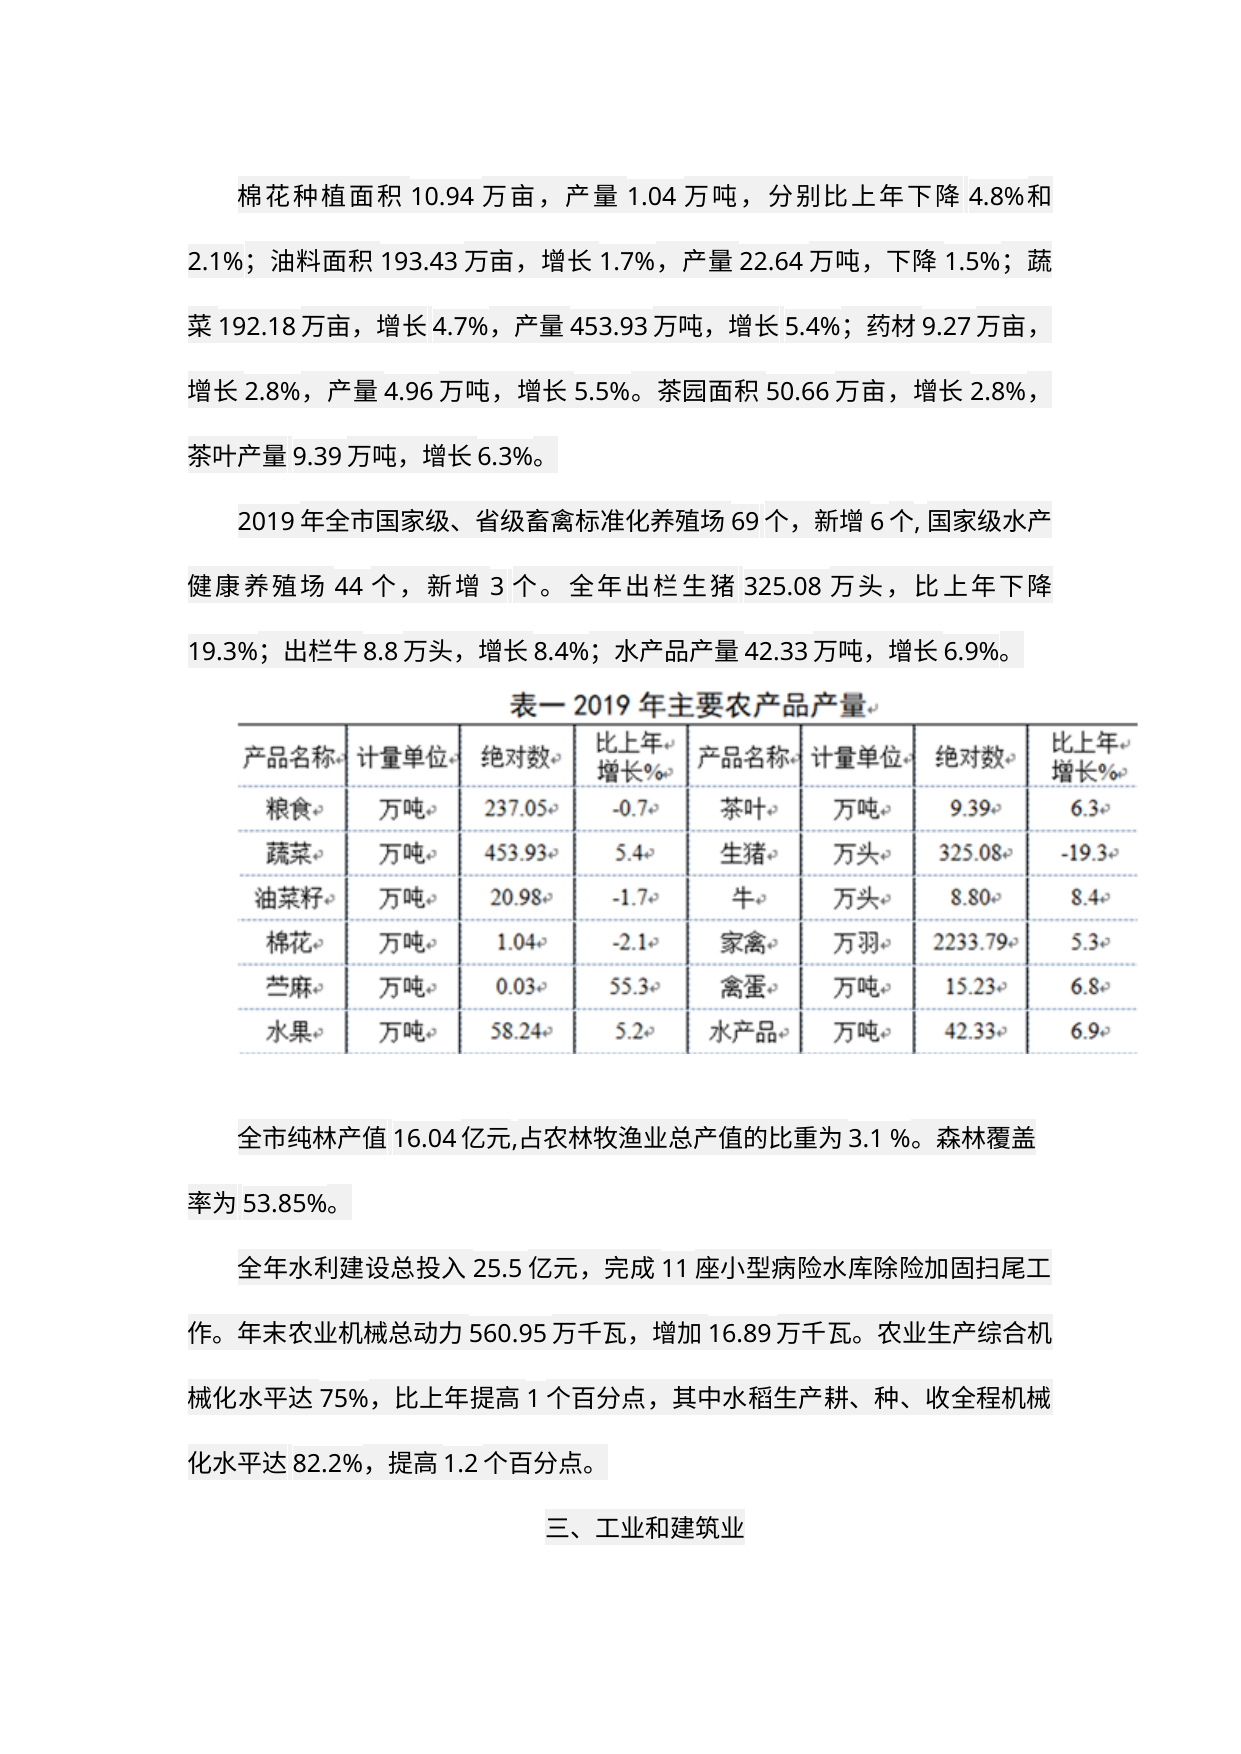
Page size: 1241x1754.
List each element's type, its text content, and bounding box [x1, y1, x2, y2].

text 全年水利建设总投入25.5亿元，完成11座小型病险水库除险加固扫尾工作。年末农业机械总动力560.95万千瓦，增加16.89万千瓦。农业生产综合机械化水平达75%，比上年提高1个百分点，其中水稻生产耕、种、收全程机械化水平达82.2%，提高1.2个百分点。 [187, 1234, 1053, 1494]
text 三、工业和建筑业 [187, 1494, 1053, 1559]
picture [237, 682, 1138, 1054]
text 2019年全市国家级、省级畜禽标准化养殖场69个，新增6个, 国家级水产健康养殖场 44个，新增 3个。全年出栏生猪325.08万头，比上年下降19.3%；出栏牛8.8万头，增长8.4%；水产品产量42.33万吨，增长6.9%。 [187, 487, 1053, 682]
text 棉花种植面积10.94万亩，产量1.04万吨，分别比上年下降4.8%和2.1%；油料面积193.43万亩，增长1.7%，产量22.64万吨，下降1.5%；蔬菜192.18万亩，增长4.7%，产量453.93万吨，增长5.4%；药材9.27万亩，增长2.8%，产量4.96万吨，增长5.5%。茶园面积50.66万亩，增长2.8%，茶叶产量9.39万吨，增长6.3%。 [187, 162, 1053, 487]
text 全市纯林产值16.04亿元,占农林牧渔业总产值的比重为3.1 %。森林覆盖率为53.85%。 [187, 1104, 1053, 1234]
